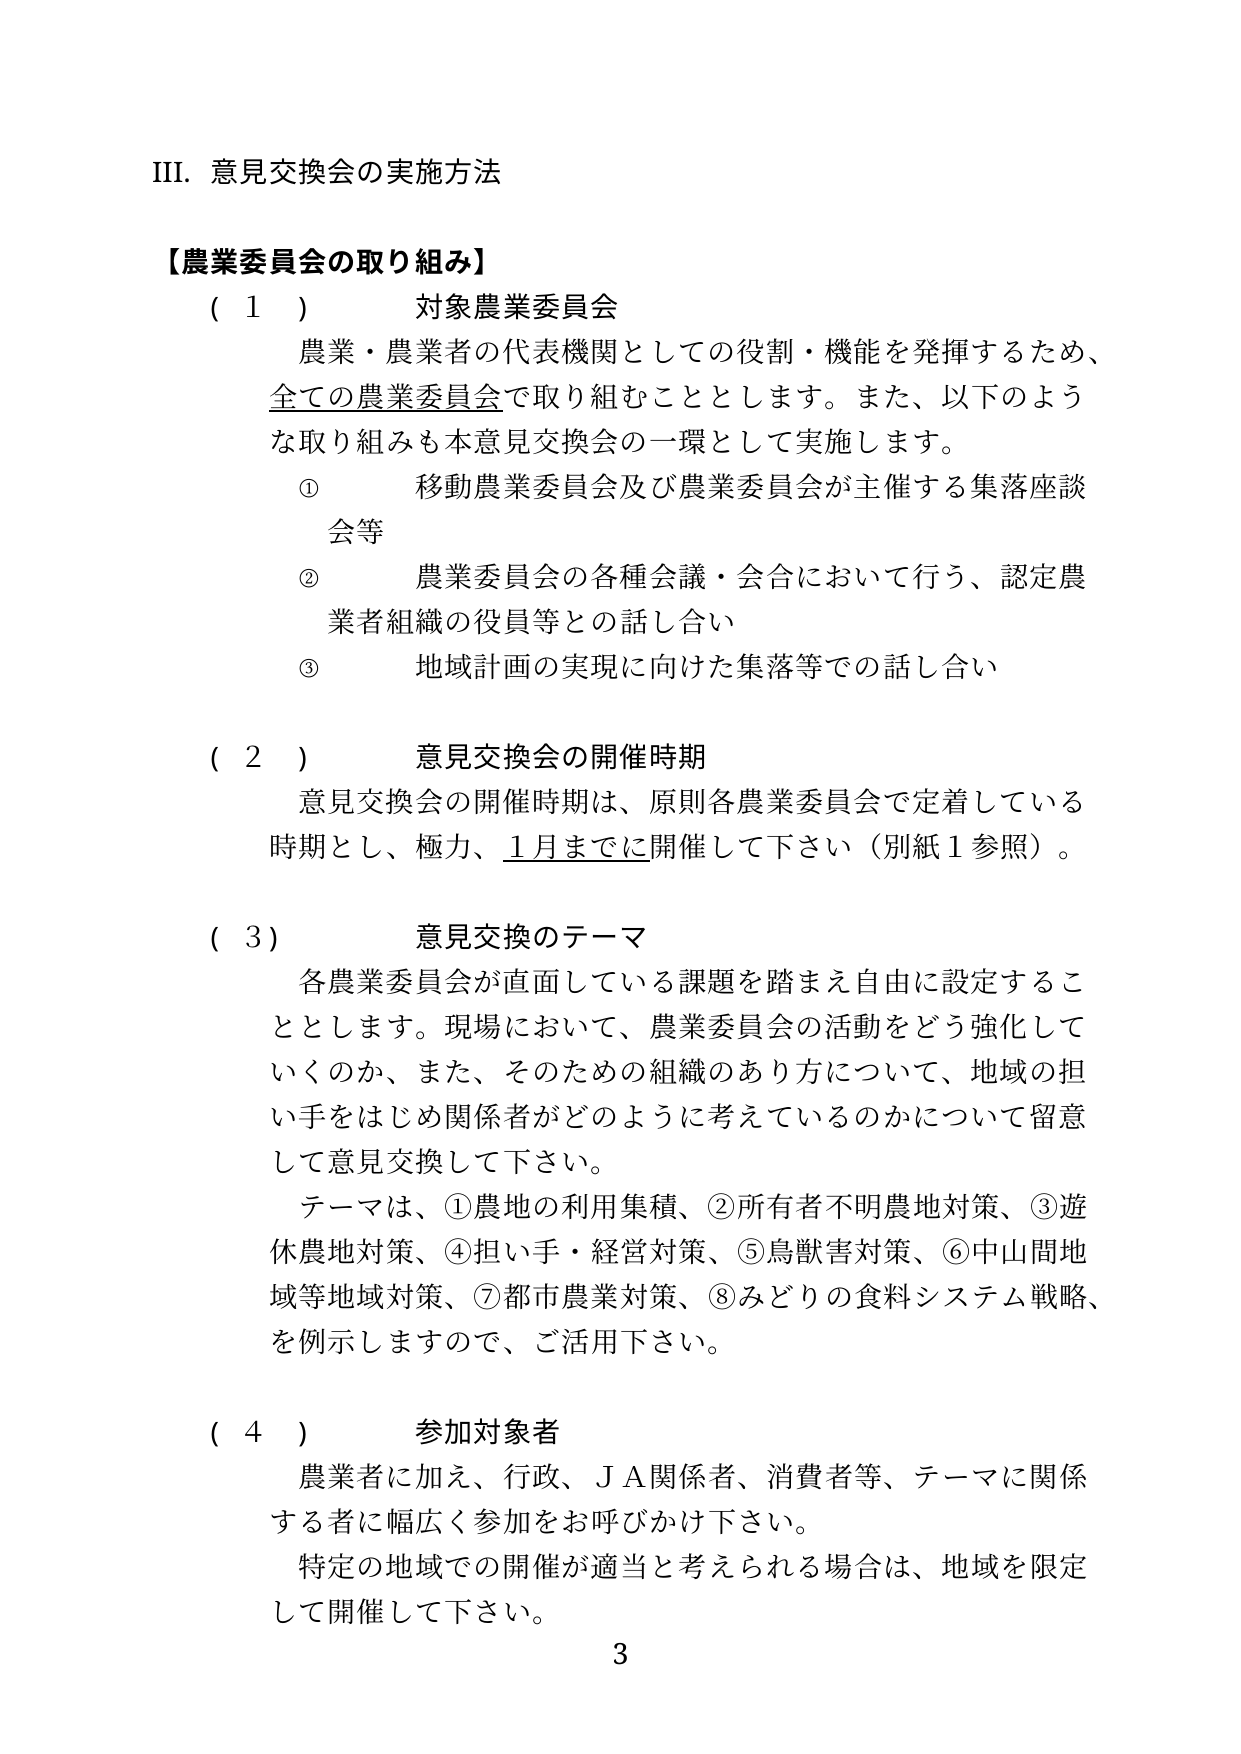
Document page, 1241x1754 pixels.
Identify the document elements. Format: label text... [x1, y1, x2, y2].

list 対象農業委員会 [198, 283, 1088, 328]
list 農業者に加え、行政、ＪＡ関係者、消費者等、テーマに関係する者に幅広く参加をお呼びかけ下さい。 [243, 1453, 1088, 1543]
list 特定の地域での開催が適当と考えられる場合は、地域を限定して開催して下さい。 [243, 1543, 1088, 1633]
list 移動農業委員会及び農業委員会が主催する集落座談会等 [272, 463, 1088, 553]
list 意見交換会の開催時期 [198, 733, 1088, 778]
list 各農業委員会が直面している課題を踏まえ自由に設定することとします。現場において、農業委員会の活動をどう強化していくのか、また、そのための組織のあり方について、地域の担い手をはじめ関係者がどのように考えているのかについて留意して意見交換して下さい。 [243, 958, 1088, 1183]
list 農業委員会の各種会議・会合において行う、認定農業者組織の役員等との話し合い [272, 553, 1088, 643]
text 【農業委員会の取り組み】 [152, 238, 1088, 283]
list 農業・農業者の代表機関としての役割・機能を発揮するため、全ての農業委員会で取り組むこととします。また、以下のような取り組みも本意見交換会の一環として実施します。 [243, 328, 1088, 463]
list 参加対象者 [198, 1408, 1088, 1453]
list 意見交換会の実施方法 [152, 148, 1088, 193]
list 意見交換のテーマ [198, 913, 1088, 958]
list 地域計画の実現に向けた集落等での話し合い [272, 643, 1088, 688]
list テーマは、①農地の利用集積、②所有者不明農地対策、③遊休農地対策、④担い手・経営対策、⑤鳥獣害対策、⑥中山間地域等地域対策、⑦都市農業対策、⑧みどりの食料システム戦略、を例示しますので、ご活用下さい。 [243, 1183, 1088, 1363]
list 意見交換会の開催時期は、原則各農業委員会で定着している時期とし、極力、１月までに開催して下さい（別紙１参照）。 [243, 778, 1088, 868]
